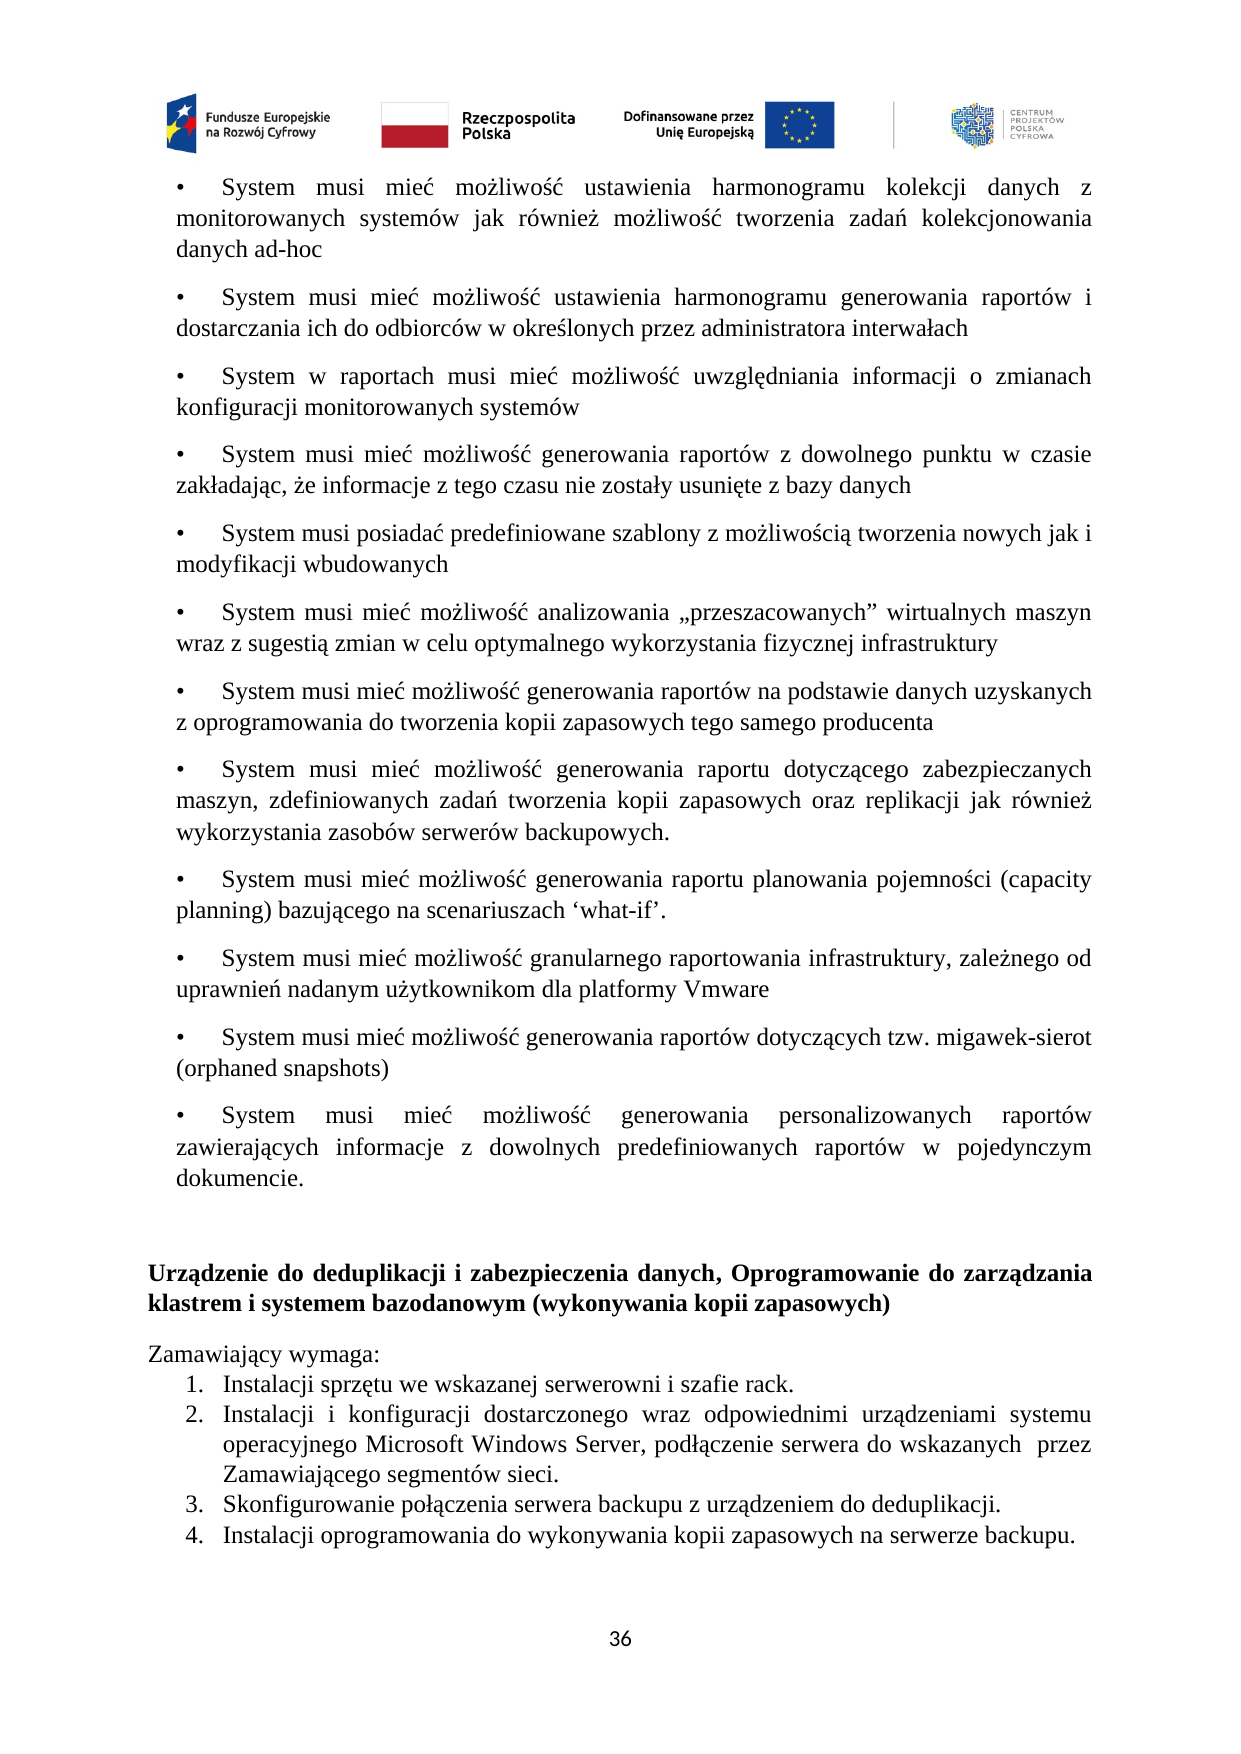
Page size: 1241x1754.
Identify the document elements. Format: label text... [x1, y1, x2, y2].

text • System musi mieć możliwość generowania personalizowanych raportów zawierających informacje z dowolnych predefiniowanych raportów w pojedynczym dokumencie. [176, 1101, 1093, 1191]
text • System musi mieć możliwość generowania raportów na podstawie danych uzyskanych z oprogramowania do tworzenia kopii zapasowych tego samego producenta [176, 676, 1093, 736]
text • System musi mieć możliwość generowania raportu planowania pojemności (capacity planning) bazującego na scenariuszach ‘what-if’. [176, 864, 1093, 924]
list Skonfigurowanie połączenia serwera backupu z urządzeniem do deduplikacji. [185, 1489, 1093, 1518]
list Instalacji sprzętu we wskazanej serwerowni i szafie rack. [185, 1369, 1093, 1398]
text • System musi mieć możliwość ustawienia harmonogramu generowania raportów i dostarczania ich do odbiorców w określonych przez administratora interwałach [176, 282, 1093, 342]
list Instalacji i konfiguracji dostarczonego wraz odpowiednimi urządzeniami systemu operacyjnego Microsoft Windows Server, podłączenie serwera do wskazanych przez Zamawiającego segmentów sieci. [185, 1399, 1093, 1488]
text Zamawiający wymaga: [148, 1339, 1093, 1368]
text • System musi mieć możliwość generowania raportów dotyczących tzw. migawek-sierot (orphaned snapshots) [176, 1022, 1093, 1082]
text • System musi mieć możliwość granularnego raportowania infrastruktury, zależnego od uprawnień nadanym użytkownikom dla platformy Vmware [176, 943, 1093, 1003]
picture [147, 73, 1093, 173]
text • System w raportach musi mieć możliwość uwzględniania informacji o zmianach konfiguracji monitorowanych systemów [176, 361, 1093, 421]
text • System musi mieć możliwość analizowania „przeszacowanych” wirtualnych maszyn wraz z sugestią zmian w celu optymalnego wykorzystania fizycznej infrastruktury [176, 597, 1093, 657]
text • System musi mieć możliwość generowania raportów z dowolnego punktu w czasie zakładając, że informacje z tego czasu nie zostały usunięte z bazy danych [176, 439, 1093, 499]
text • System musi mieć możliwość ustawienia harmonogramu kolekcji danych z monitorowanych systemów jak również możliwość tworzenia zadań kolekcjonowania danych ad-hoc [176, 173, 1093, 263]
text • System musi posiadać predefiniowane szablony z możliwością tworzenia nowych jak i modyfikacji wbudowanych [176, 518, 1093, 578]
list Instalacji oprogramowania do wykonywania kopii zapasowych na serwerze backupu. [185, 1520, 1093, 1548]
text • System musi mieć możliwość generowania raportu dotyczącego zabezpieczanych maszyn, zdefiniowanych zadań tworzenia kopii zapasowych oraz replikacji jak również wykorzystania zasobów serwerów backupowych. [176, 754, 1093, 845]
text Urządzenie do deduplikacji i zabezpieczenia danych, Oprogramowanie do zarządzania klastrem i systemem bazodanowym (wykonywania kopii zapasowych) [148, 1258, 1093, 1317]
